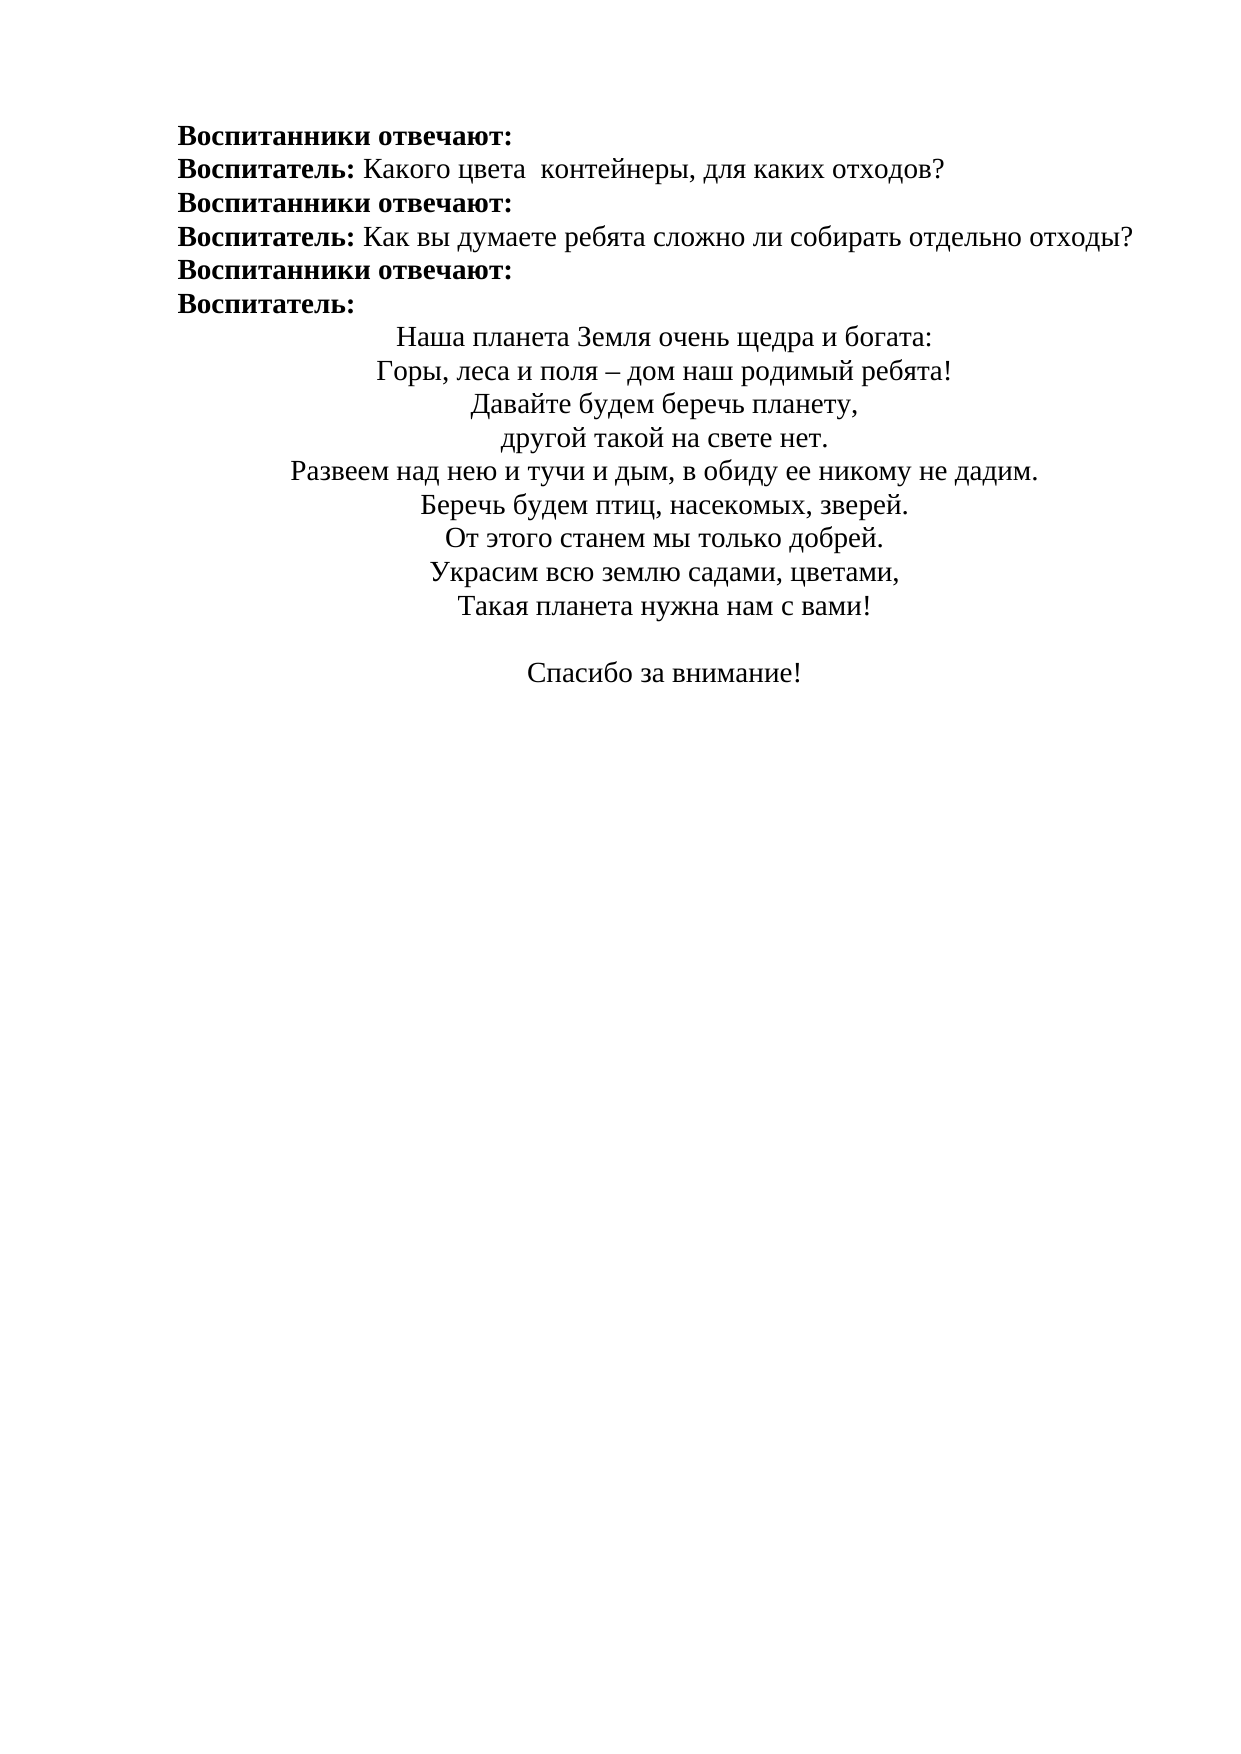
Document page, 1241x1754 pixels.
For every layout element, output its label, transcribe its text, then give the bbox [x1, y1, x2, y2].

text другой такой на свете нет. [177, 420, 1152, 453]
text Воспитатель: [177, 286, 1152, 319]
text Воспитатель: Как вы думаете ребята сложно ли собирать отдельно отходы? [177, 219, 1152, 252]
text Горы, леса и поля – дом наш родимый ребята! [177, 353, 1152, 386]
text Воспитанники отвечают: [177, 118, 1152, 152]
text Воспитанники отвечают: [177, 185, 1152, 219]
text Такая планета нужна нам с вами! [177, 588, 1152, 621]
text От этого станем мы только добрей. [177, 521, 1152, 554]
text Наша планета Земля очень щедра и богата: [177, 319, 1152, 353]
text Давайте будем беречь планету, [177, 386, 1152, 420]
text Спасибо за внимание! [177, 655, 1152, 688]
text Развеем над нею и тучи и дым, в обиду ее никому не дадим. [177, 453, 1152, 487]
text Воспитатель: Какого цвета контейнеры, для каких отходов? [177, 152, 1152, 185]
text Воспитанники отвечают: [177, 252, 1152, 286]
text Украсим всю землю садами, цветами, [177, 554, 1152, 588]
text Беречь будем птиц, насекомых, зверей. [177, 487, 1152, 521]
